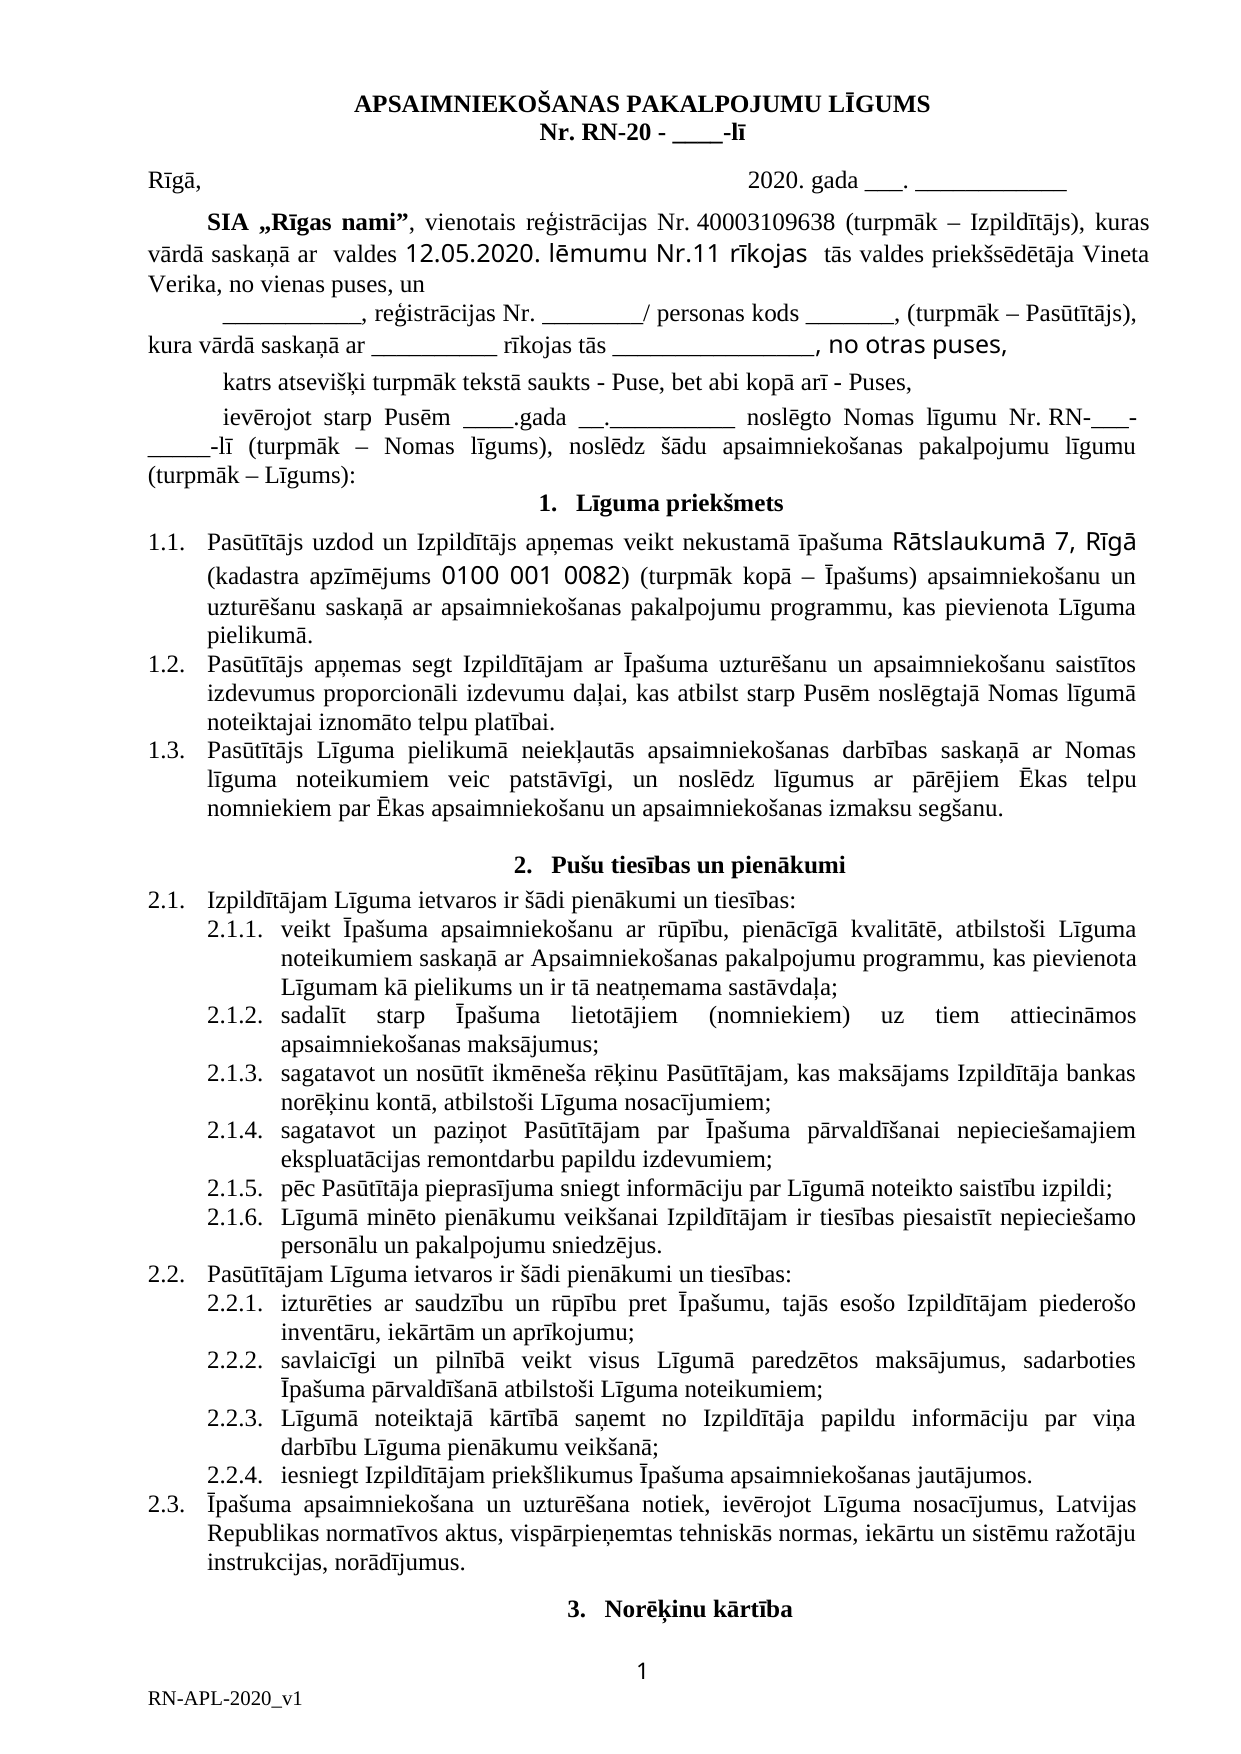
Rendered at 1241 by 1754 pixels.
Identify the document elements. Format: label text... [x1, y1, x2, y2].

list Norēķinu kārtība [223, 1594, 1137, 1623]
list Pasūtītājs Līguma pielikumā neiekļautās apsaimniekošanas darbības saskaņā ar Nomas līguma noteikumiem veic patstāvīgi, un noslēdz līgumus ar pārējiem Ēkas telpu nomniekiem par Ēkas apsaimniekošanu un apsaimniekošanas izmaksu segšanu. [148, 735, 1137, 822]
list Līguma priekšmets [185, 488, 1137, 517]
list sagatavot un nosūtīt ikmēneša rēķinu Pasūtītājam, kas maksājams Izpildītāja bankas norēķinu kontā, atbilstoši Līguma nosacījumiem; [207, 1058, 1137, 1115]
subtitle Nr. RN-20 - ____-lī [148, 117, 1137, 146]
list Pušu tiesības un pienākumi [223, 850, 1137, 879]
subtitle APSAIMNIEKOŠANAS PAKALPOJUMU LĪGUMS [148, 89, 1137, 117]
list savlaicīgi un pilnībā veikt visus Līgumā paredzētos maksājumus, sadarboties Īpašuma pārvaldīšanā atbilstoši Līguma noteikumiem; [207, 1345, 1137, 1403]
list izturēties ar saudzību un rūpību pret Īpašumu, tajās esošo Izpildītājam piederošo inventāru, iekārtām un aprīkojumu; [207, 1288, 1137, 1345]
text Rīgā, 2020. gada ___. ____________ [148, 165, 1137, 194]
list Pasūtītājs uzdod un Izpildītājs apņemas veikt nekustamā īpašuma Rātslaukumā 7, Rīgā (kadastra apzīmējums 0100 001 0082) (turpmāk kopā – Īpašums) apsaimniekošanu un uzturēšanu saskaņā ar apsaimniekošanas pakalpojumu programmu, kas pievienota Līguma pielikumā. [148, 523, 1137, 649]
list iesniegt Izpildītājam priekšlikumus Īpašuma apsaimniekošanas jautājumos. [207, 1460, 1137, 1489]
list sagatavot un paziņot Pasūtītājam par Īpašuma pārvaldīšanai nepieciešamajiem ekspluatācijas remontdarbu papildu izdevumiem; [207, 1115, 1137, 1173]
list Pasūtītājam Līguma ietvaros ir šādi pienākumi un tiesības: [148, 1259, 1137, 1288]
list Līgumā minēto pienākumu veikšanai Izpildītājam ir tiesības piesaistīt nepieciešamo personālu un pakalpojumu sniedzējus. [207, 1202, 1137, 1259]
text SIA „Rīgas nami”, vienotais reģistrācijas Nr. 40003109638 (turpmāk – Izpildītājs), kuras vārdā saskaņā ar valdes 12.05.2020. lēmumu Nr.11 rīkojas tās valdes priekšsēdētāja Vineta Verika, no vienas puses, un [148, 207, 1150, 298]
text ievērojot starp Pusēm ____.gada __.__________ noslēgto Nomas līgumu Nr. RN-___-_____-lī (turpmāk – Nomas līgums), noslēdz šādu apsaimniekošanas pakalpojumu līgumu (turpmāk – Līgums): [148, 402, 1137, 488]
list veikt Īpašuma apsaimniekošanu ar rūpību, pienācīgā kvalitātē, atbilstoši Līguma noteikumiem saskaņā ar Apsaimniekošanas pakalpojumu programmu, kas pievienota Līgumam kā pielikums un ir tā neatņemama sastāvdaļa; [207, 914, 1137, 1000]
list sadalīt starp Īpašuma lietotājiem (nomniekiem) uz tiem attiecināmos apsaimniekošanas maksājumus; [207, 1000, 1137, 1058]
list pēc Pasūtītāja pieprasījuma sniegt informāciju par Līgumā noteikto saistību izpildi; [207, 1173, 1137, 1202]
list Izpildītājam Līguma ietvaros ir šādi pienākumi un tiesības: [148, 885, 1137, 914]
text ___________, reģistrācijas Nr. ________/ personas kods _______, (turpmāk – Pasūtītājs), kura vārdā saskaņā ar __________ rīkojas tās ________________, no otras puses, [148, 298, 1137, 361]
list Pasūtītājs apņemas segt Izpildītājam ar Īpašuma uzturēšanu un apsaimniekošanu saistītos izdevumus proporcionāli izdevumu daļai, kas atbilst starp Pusēm noslēgtajā Nomas līgumā noteiktajai iznomāto telpu platībai. [148, 649, 1137, 735]
list Īpašuma apsaimniekošana un uzturēšana notiek, ievērojot Līguma nosacījumus, Latvijas Republikas normatīvos aktus, vispārpieņemtas tehniskās normas, iekārtu un sistēmu ražotāju instrukcijas, norādījumus. [148, 1489, 1137, 1575]
text katrs atsevišķi turpmāk tekstā saukts - Puse, bet abi kopā arī - Puses, [148, 367, 1137, 396]
list Līgumā noteiktajā kārtībā saņemt no Izpildītāja papildu informāciju par viņa darbību Līguma pienākumu veikšanā; [207, 1403, 1137, 1460]
